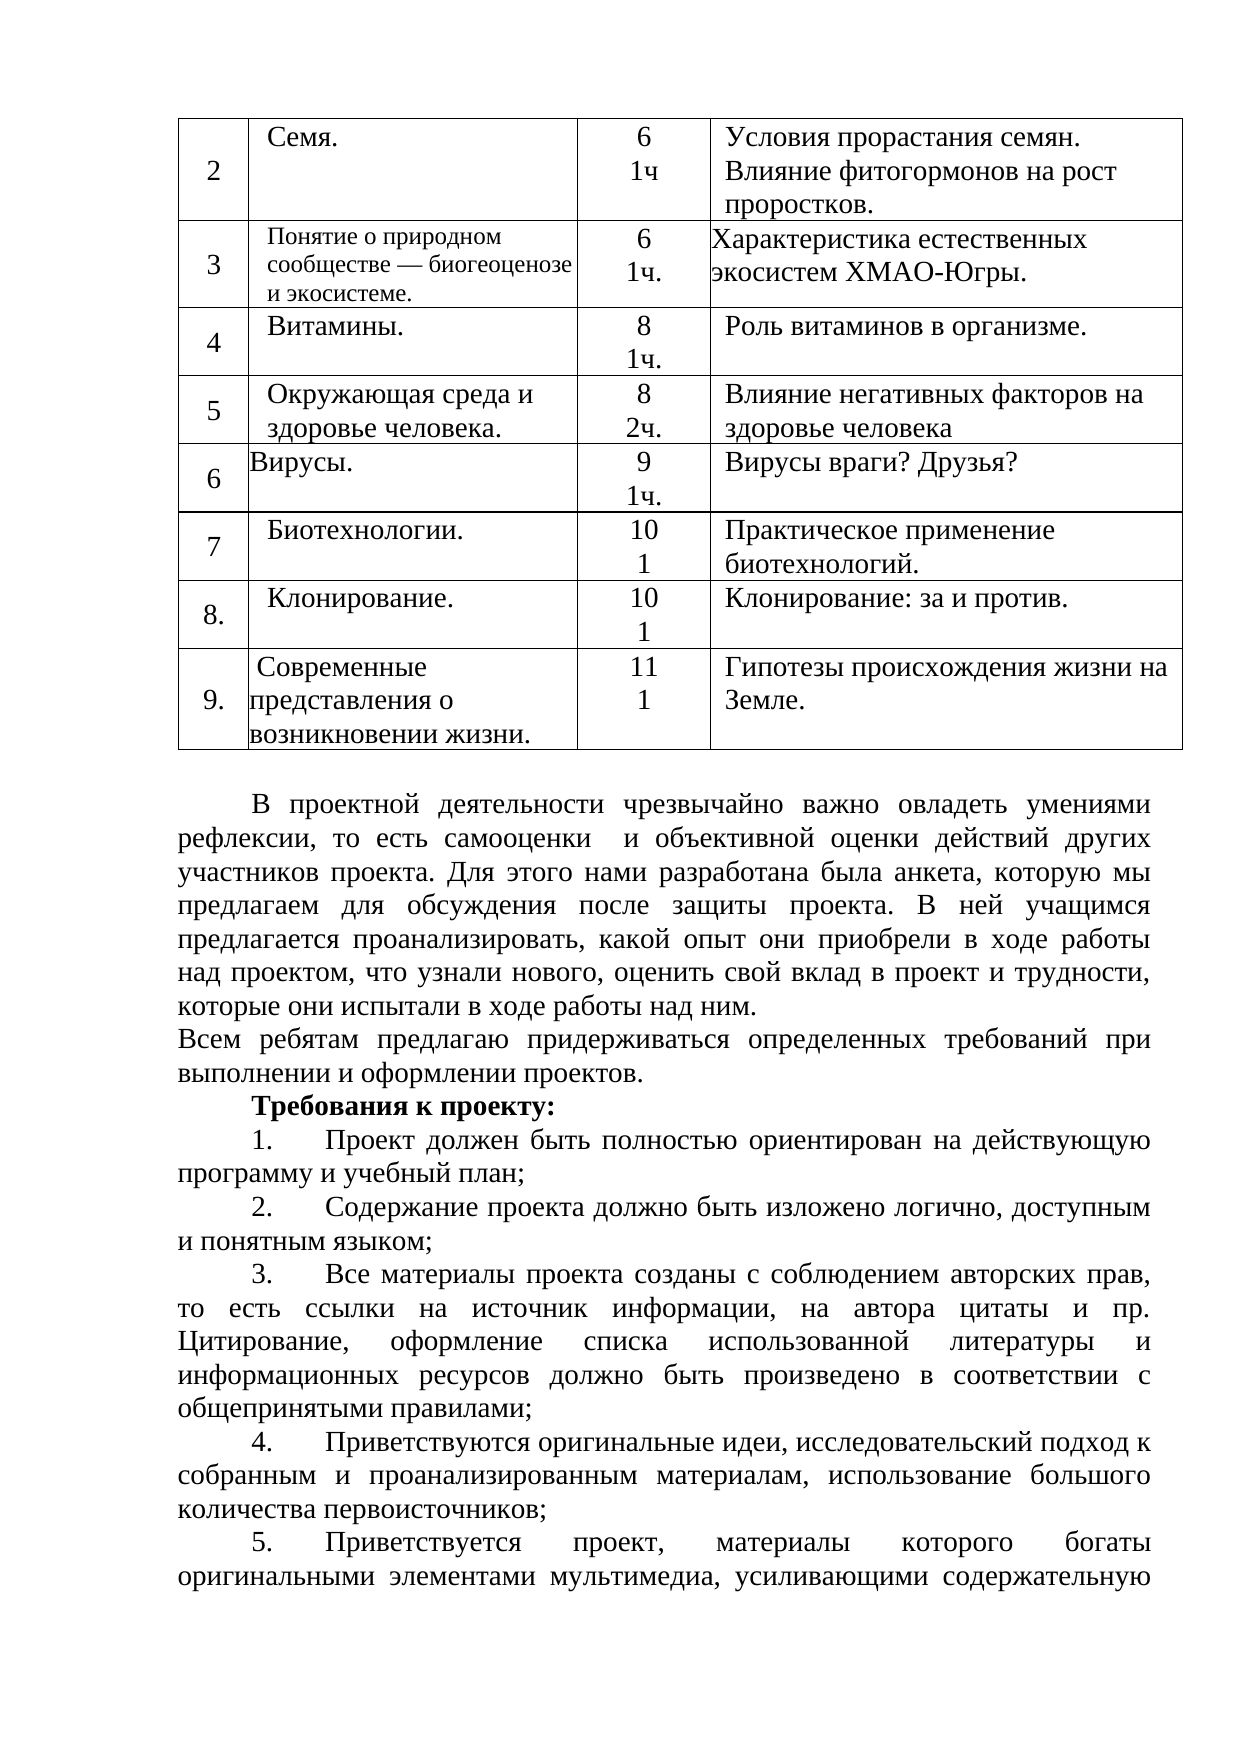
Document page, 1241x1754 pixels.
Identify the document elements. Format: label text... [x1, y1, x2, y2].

list Приветствуются оригинальные идеи, исследовательский подход к собранным и проанализированным материалам, использование большого количества первоисточников; [177, 1424, 1152, 1524]
table_cell Клонирование. [249, 581, 577, 648]
table_cell 9. [179, 649, 248, 749]
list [177, 1524, 1152, 1592]
table_cell 10 1 [578, 513, 710, 579]
table_cell 3 [179, 221, 248, 307]
table_cell 10 1 [578, 581, 710, 648]
table_cell Биотехнологии. [249, 513, 577, 579]
table_cell Вирусы враги? Друзья? [711, 444, 1182, 511]
table_cell 7 [179, 513, 248, 579]
table_cell Вирусы. [249, 444, 577, 511]
list Все материалы проекта созданы с соблюдением авторских прав, то есть ссылки на источник информации, на автора цитаты и пр. Цитирование, оформление списка использованной литературы и информационных ресурсов должно быть произведено в соответствии с общепринятыми правилами; [177, 1256, 1152, 1424]
table_cell 11 1 [578, 649, 710, 749]
table_cell 9 1ч. [578, 444, 710, 511]
table_cell 8 1ч. [578, 308, 710, 375]
table_cell 4 [179, 308, 248, 375]
table_cell Клонирование: за и против. [711, 581, 1182, 648]
table_cell 6 1ч [578, 119, 710, 220]
text Требования к проекту: [177, 1088, 1152, 1122]
table_cell 8. [179, 581, 248, 648]
table_cell Практическое применение биотехнологий. [711, 513, 1182, 579]
table_cell Семя. [249, 119, 577, 220]
table_cell Понятие о природном сообществе — биогеоценозе и экосистеме. [249, 221, 577, 307]
table_cell Окружающая среда и здоровье человека. [249, 376, 577, 443]
table_cell 6 1ч. [578, 221, 710, 307]
list Проект должен быть полностью ориентирован на действующую программу и учебный план; [177, 1122, 1152, 1189]
table_cell 8 2ч. [578, 376, 710, 443]
table_cell Современные представления о возникновении жизни. [249, 649, 577, 749]
text В проектной деятельности чрезвычайно важно овладеть умениями рефлексии, то есть самооценки и объективной оценки действий других участников проекта. Для этого нами разработана была анкета, которую мы предлагаем для обсуждения после защиты проекта. В ней учащимся предлагается проанализировать, какой опыт они приобрели в ходе работы над проектом, что узнали нового, оценить свой вклад в проект и трудности, которые они испытали в ходе работы над ним. [177, 787, 1152, 1021]
table_cell Характеристика естественных экосистем ХМАО-Югры. [711, 221, 1182, 307]
table_cell Влияние негативных факторов на здоровье человека [711, 376, 1182, 443]
text Всем ребятам предлагаю придерживаться определенных требований при выполнении и оформлении проектов. [177, 1021, 1152, 1088]
table_cell Условия прорастания семян. Влияние фитогормонов на рост проростков. [711, 119, 1182, 220]
table_cell 6 [179, 444, 248, 511]
table_cell Витамины. [249, 308, 577, 375]
table_cell Гипотезы происхождения жизни на Земле. [711, 649, 1182, 749]
table_cell 2 [179, 119, 248, 220]
table_cell Роль витаминов в организме. [711, 308, 1182, 375]
list Содержание проекта должно быть изложено логично, доступным и понятным языком; [177, 1189, 1152, 1256]
table_cell 5 [179, 376, 248, 443]
